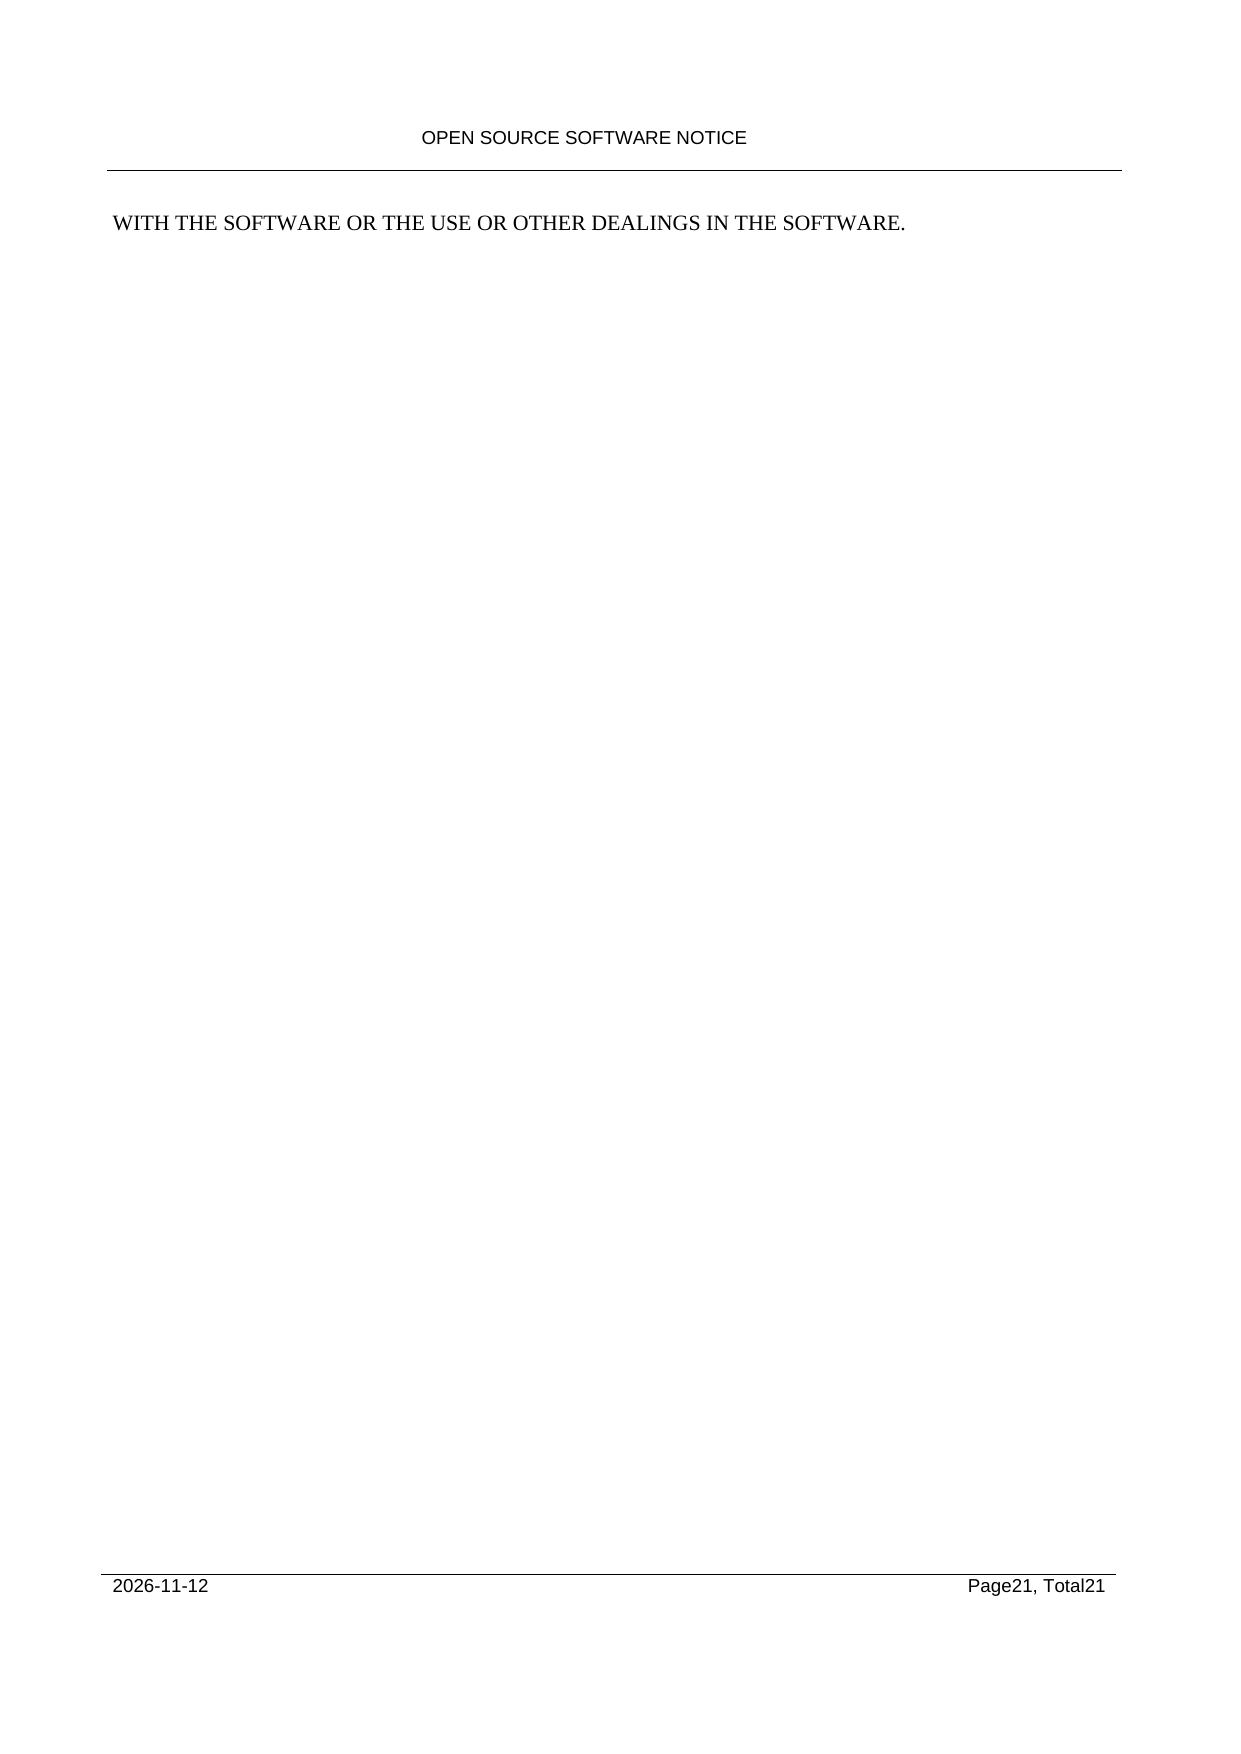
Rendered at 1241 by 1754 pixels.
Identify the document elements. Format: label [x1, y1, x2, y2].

text [112, 206, 1128, 271]
